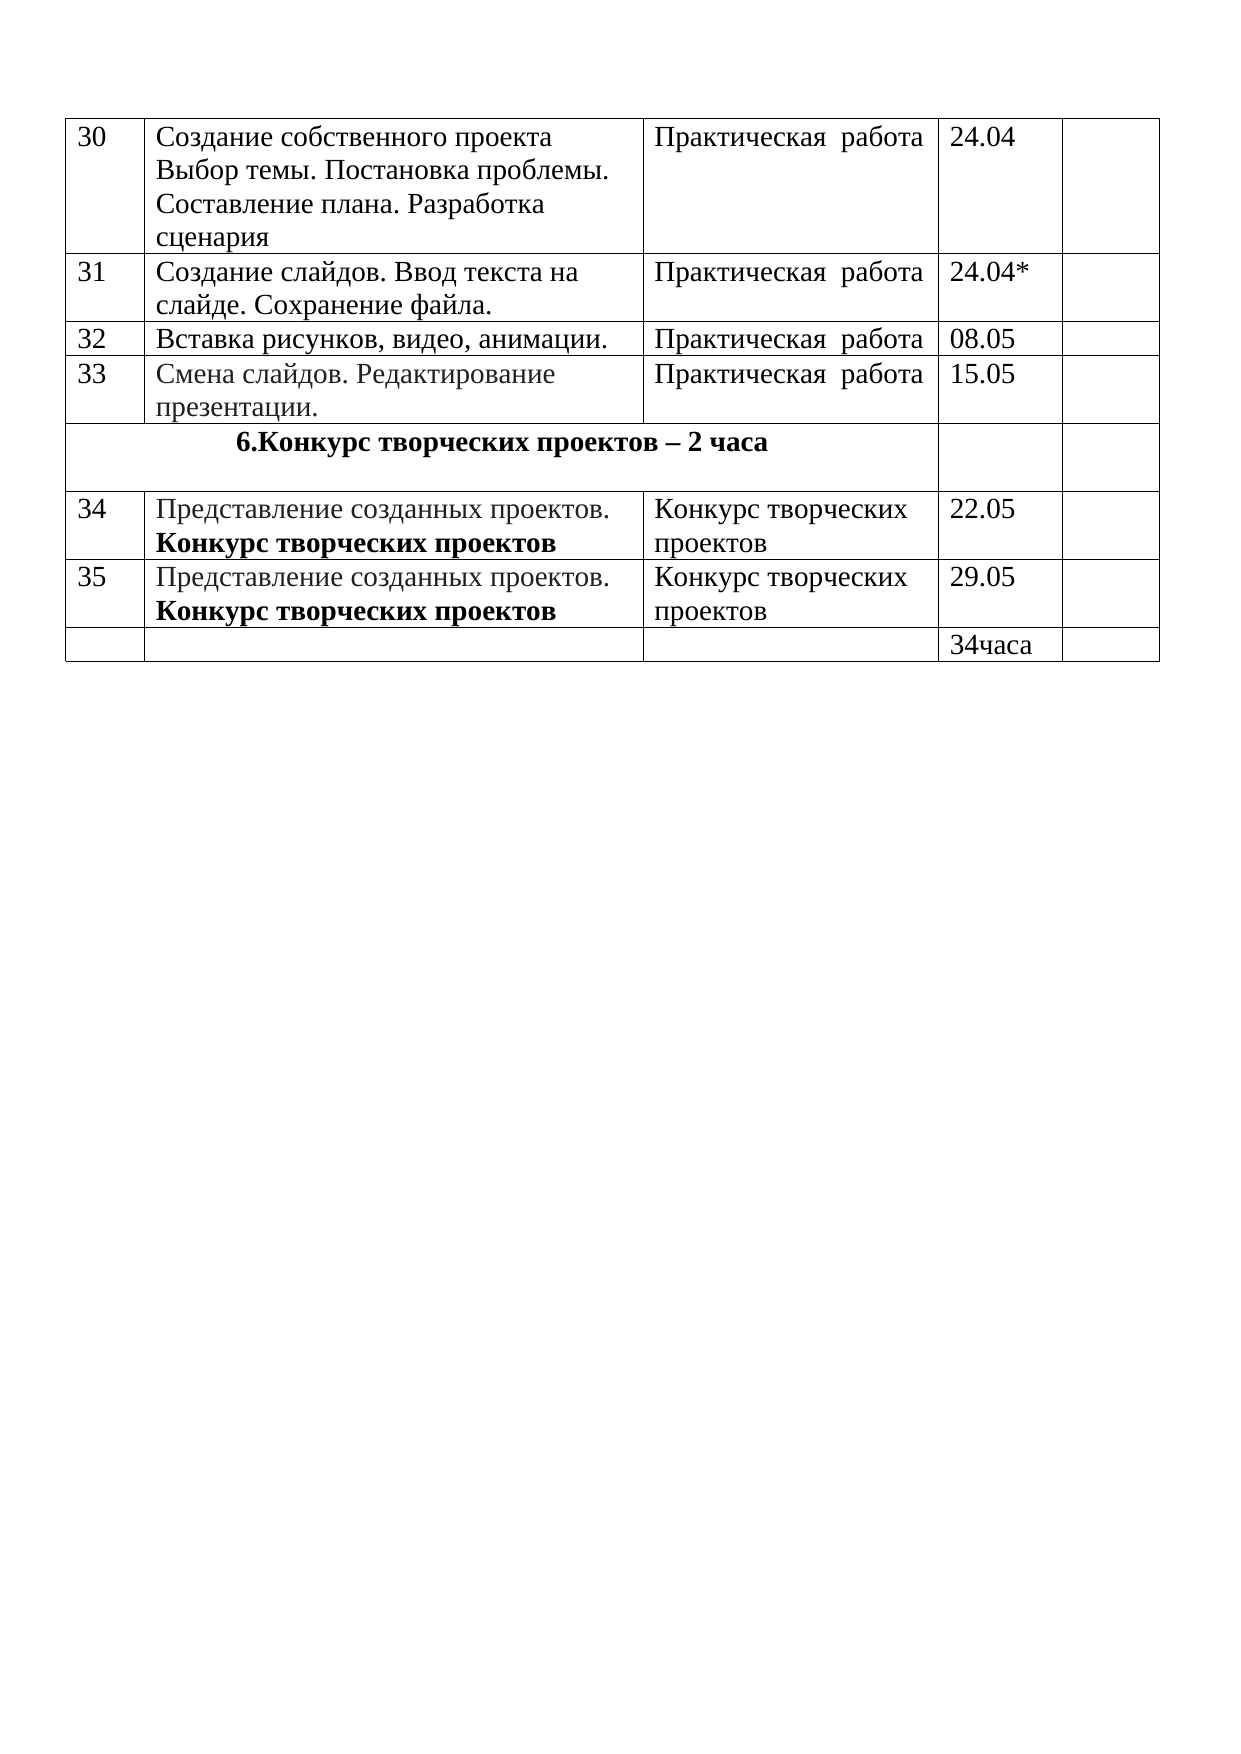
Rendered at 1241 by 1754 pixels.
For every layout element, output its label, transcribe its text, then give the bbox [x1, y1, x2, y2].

table_cell Конкурс творческих проектов [644, 560, 938, 626]
table_cell Практическая работа [644, 119, 938, 253]
table_cell [1063, 254, 1159, 321]
table_cell 32 [66, 322, 144, 355]
table_cell 6.Конкурс творческих проектов – 2 часа [66, 424, 938, 491]
table_cell [1063, 119, 1159, 253]
table_cell 15.05 [939, 356, 1062, 423]
table_cell 24.04 [939, 119, 1062, 253]
table_cell Практическая работа [644, 356, 938, 423]
table_cell Смена слайдов. Редактирование презентации. [145, 356, 643, 423]
table_cell [1063, 560, 1159, 626]
table_cell 31 [66, 254, 144, 321]
table_cell Создание собственного проекта Выбор темы. Постановка проблемы. Составление плана. Разработка сценария [145, 119, 643, 253]
table_cell Практическая работа [644, 322, 938, 355]
table_cell Представление созданных проектов. Конкурс творческих проектов [145, 492, 643, 558]
table_cell [1063, 322, 1159, 355]
table_cell 33 [66, 356, 144, 423]
table_cell 34часа [939, 628, 1062, 661]
table_cell 24.04* [939, 254, 1062, 321]
table_cell 30 [66, 119, 144, 253]
table_cell [644, 628, 938, 661]
table_cell Вставка рисунков, видео, анимации. [145, 322, 643, 355]
table_cell [1063, 356, 1159, 423]
table_cell [1063, 628, 1159, 661]
table_cell [66, 628, 144, 661]
table_cell Представление созданных проектов. Конкурс творческих проектов [145, 560, 643, 626]
table_cell Конкурс творческих проектов [644, 492, 938, 558]
table_cell 29.05 [939, 560, 1062, 626]
table_cell 35 [66, 560, 144, 626]
table_cell Практическая работа [644, 254, 938, 321]
table_cell [1063, 492, 1159, 558]
table_cell [145, 628, 643, 661]
table_cell [1063, 424, 1159, 491]
table_cell 22.05 [939, 492, 1062, 558]
table_cell Создание слайдов. Ввод текста на слайде. Сохранение файла. [145, 254, 643, 321]
table_cell 08.05 [939, 322, 1062, 355]
table_cell [939, 424, 1062, 491]
table_cell 34 [66, 492, 144, 558]
